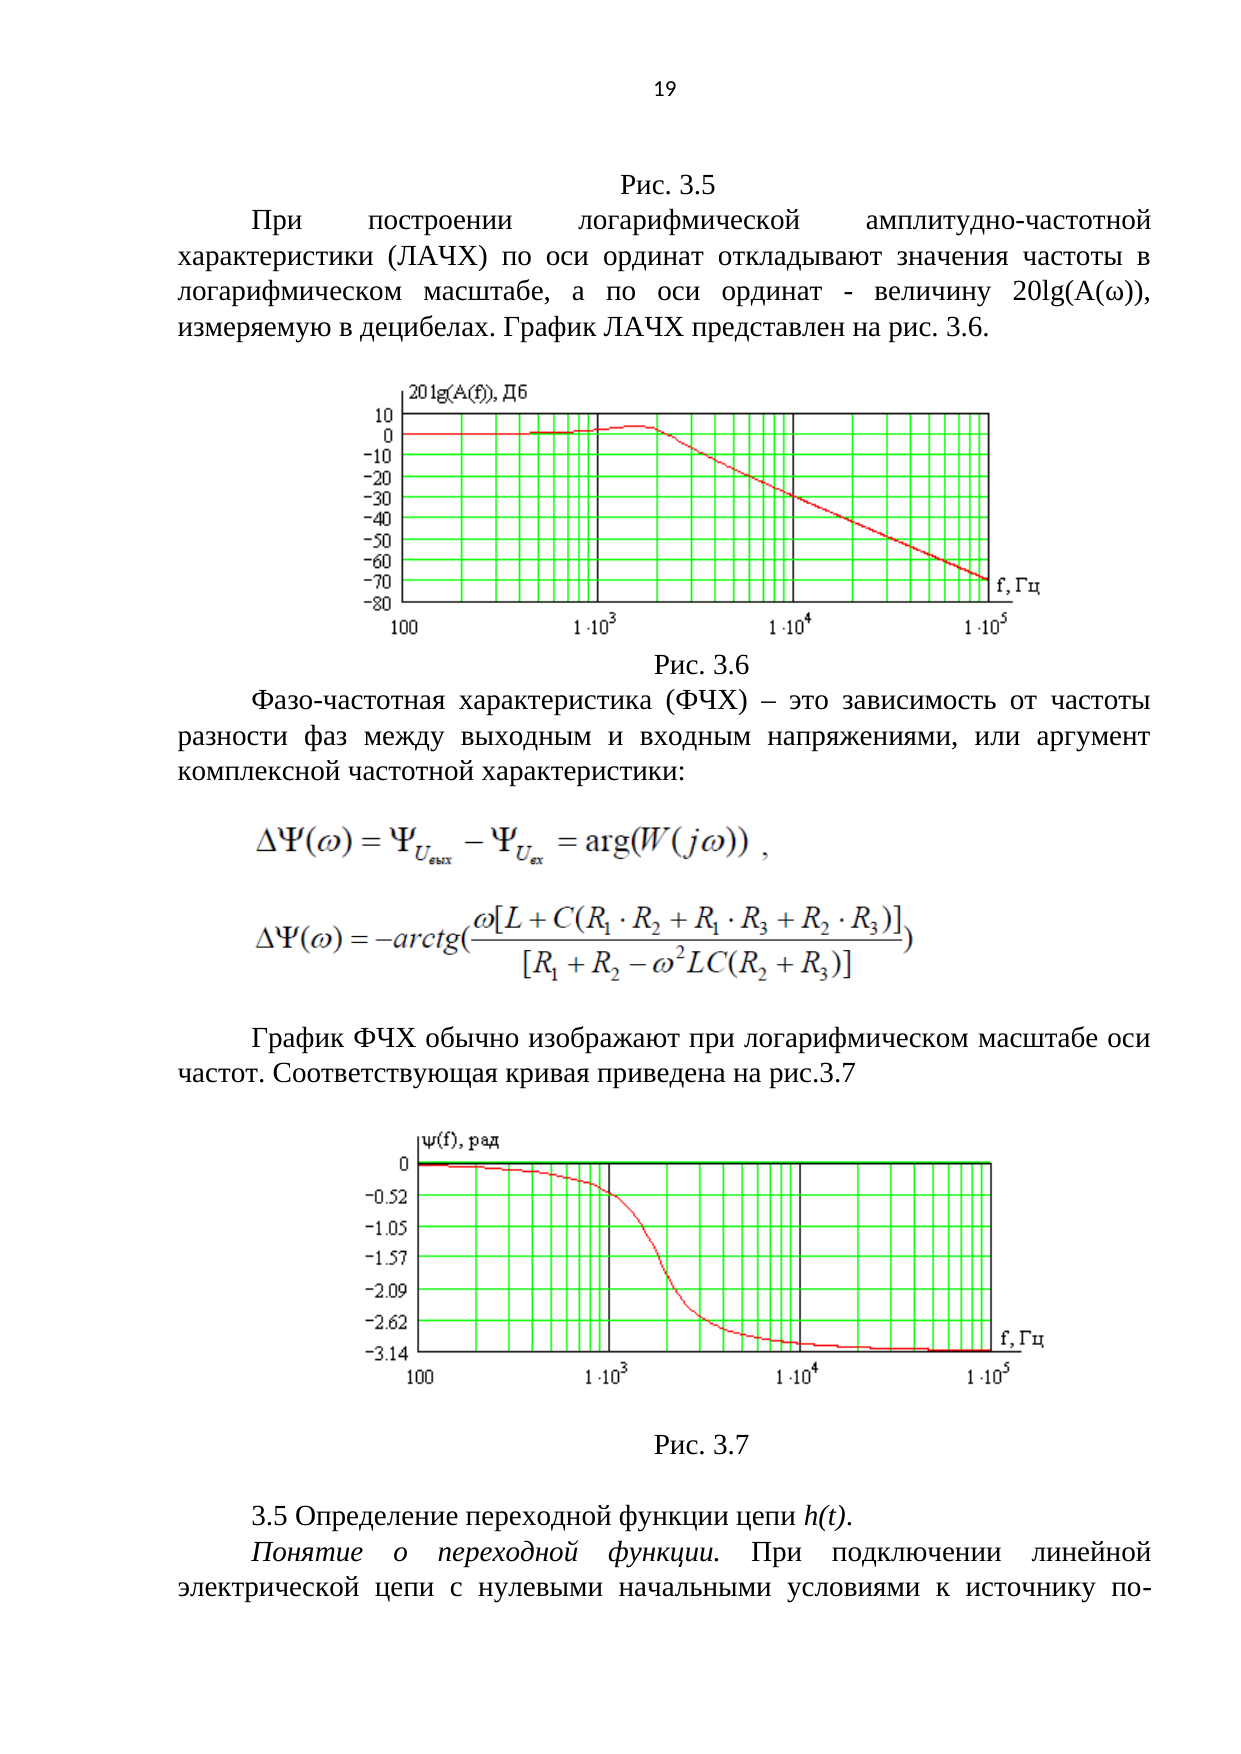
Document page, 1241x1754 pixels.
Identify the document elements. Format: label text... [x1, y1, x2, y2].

text 3.5 Определение переходной функции цепи h(t). [177, 1496, 1152, 1532]
picture [251, 822, 769, 867]
picture [251, 902, 914, 983]
text При построении логарифмической амплитудно-частотной характеристики (ЛАЧХ) по оси ординат откладывают значения частоты в логарифмическом масштабе, а по оси ординат - величину 20lg(A(ω)), измеряемую в децибелах. График ЛАЧХ представлен на рис. 3.6. [177, 201, 1152, 342]
text Рис. 3.7 [177, 1426, 1152, 1461]
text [177, 1532, 1152, 1603]
text Рис. 3.5 [546, 165, 1152, 201]
text Фазо-частотная характеристика (ФЧХ) – это зависимость от частоты разности фаз между выходным и входным напряжениями, или аргумент комплексной частотной характеристики: [177, 680, 1152, 787]
text График ФЧХ обычно изображают при логарифмическом масштабе оси частот. Соответствующая кривая приведена на рис.3.7 [177, 1018, 1152, 1089]
text Рис. 3.6 [177, 645, 1152, 680]
